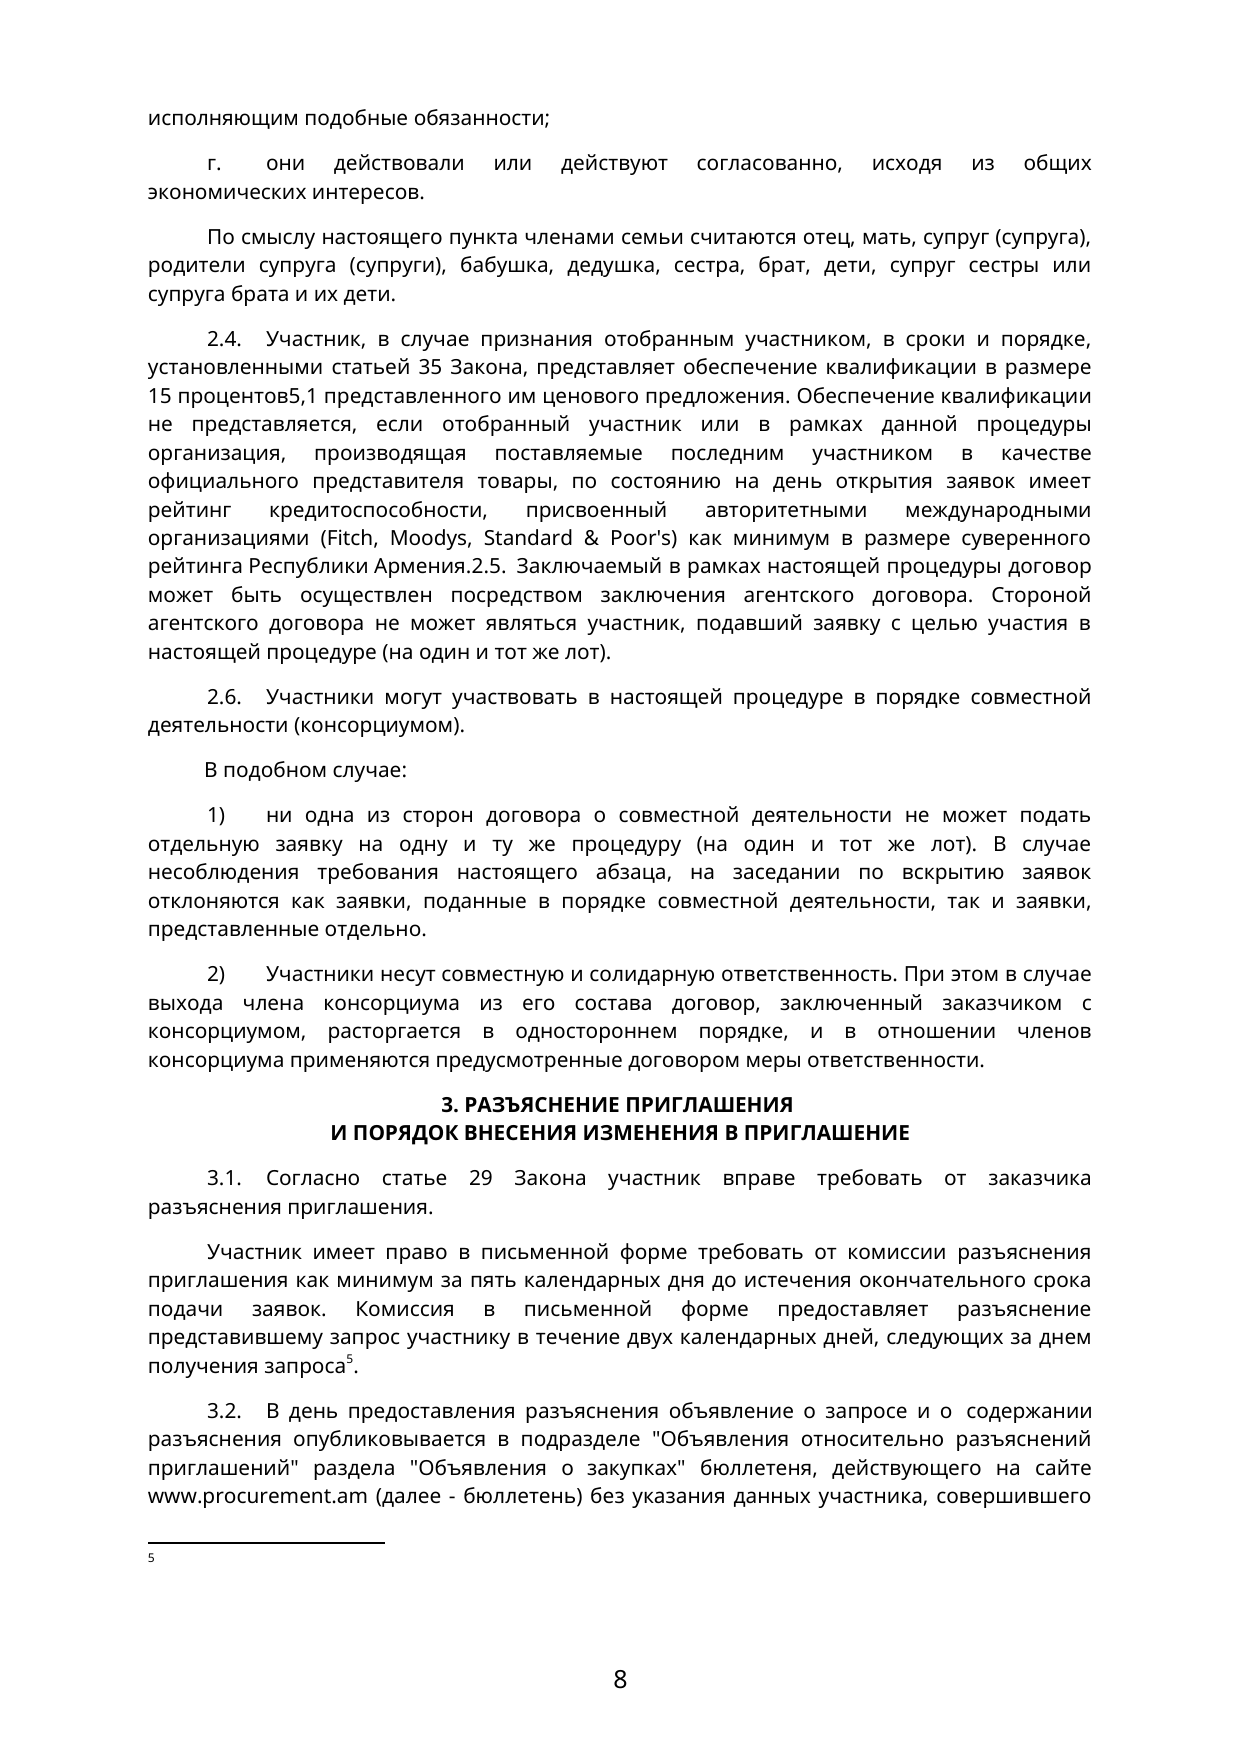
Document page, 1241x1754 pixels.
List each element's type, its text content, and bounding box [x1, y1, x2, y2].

text 3. РАЗЪЯСНЕНИЕ ПРИГЛАШЕНИЯ И ПОРЯДОК ВНЕСЕНИЯ ИЗМЕНЕНИЯ В ПРИГЛАШЕНИЕ [148, 1090, 1092, 1147]
text Участник имеет право в письменной форме требовать от комиссии разъяснения приглашения как минимум за пять календарных дня до истечения окончательного срока подачи заявок. Комиссия в письменной форме предоставляет разъяснение представившему запрос участнику в течение двух календарных дней, следующих за днем получения запроса5. [148, 1237, 1092, 1379]
text г. они действовали или действуют согласованно, исходя из общих экономических интересов. [148, 148, 1092, 205]
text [148, 1396, 1092, 1510]
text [148, 103, 1092, 132]
text 1) ни одна из сторон договора о совместной деятельности не может подать отдельную заявку на одну и ту же процедуру (на один и тот же лот). В случае несоблюдения требования настоящего абзаца, на заседании по вскрытию заявок отклоняются как заявки, поданные в порядке совместной деятельности, так и заявки, представленные отдельно. [148, 801, 1092, 943]
text 3.1. Согласно статье 29 Закона участник вправе требовать от заказчика разъяснения приглашения. [148, 1163, 1092, 1220]
text По смыслу настоящего пункта членами семьи считаются отец, мать, супруг (супруга), родители супруга (супруги), бабушка, дедушка, сестра, брат, дети, супруг сестры или супруга брата и их дети. [148, 222, 1092, 307]
text 2.4. Участник, в случае признания отобранным участником, в сроки и порядке, установленными статьей 35 Закона, представляет обеспечение квалификации в размере 15 процентов5,1 представленного им ценового предложения. Обеспечение квалификации не представляется, если отобранный участник или в рамках данной процедуры организация, производящая поставляемые последним участником в качестве официального представителя товары, по состоянию на день открытия заявок имеет рейтинг кредитоспособности, присвоенный авторитетными международными организациями (Fitch, Moodys, Standard & Poor's) как минимум в размере суверенного рейтинга Республики Армения.2.5. Заключаемый в рамках настоящей процедуры договор может быть осуществлен посредством заключения агентского договора. Стороной агентского договора не может являться участник, подавший заявку с целью участия в настоящей процедуре (на один и тот же лот). [148, 324, 1092, 665]
text 2) Участники несут совместную и солидарную ответственность. При этом в случае выхода члена консорциума из его состава договор, заключенный заказчиком с консорциумом, расторгается в одностороннем порядке, и в отношении членов консорциума применяются предусмотренные договором меры ответственности. [148, 959, 1092, 1073]
text 2.6. Участники могут участвовать в настоящей процедуре в порядке совместной деятельности (консорциумом). [148, 682, 1092, 739]
text В подобном случае: [148, 756, 1092, 784]
